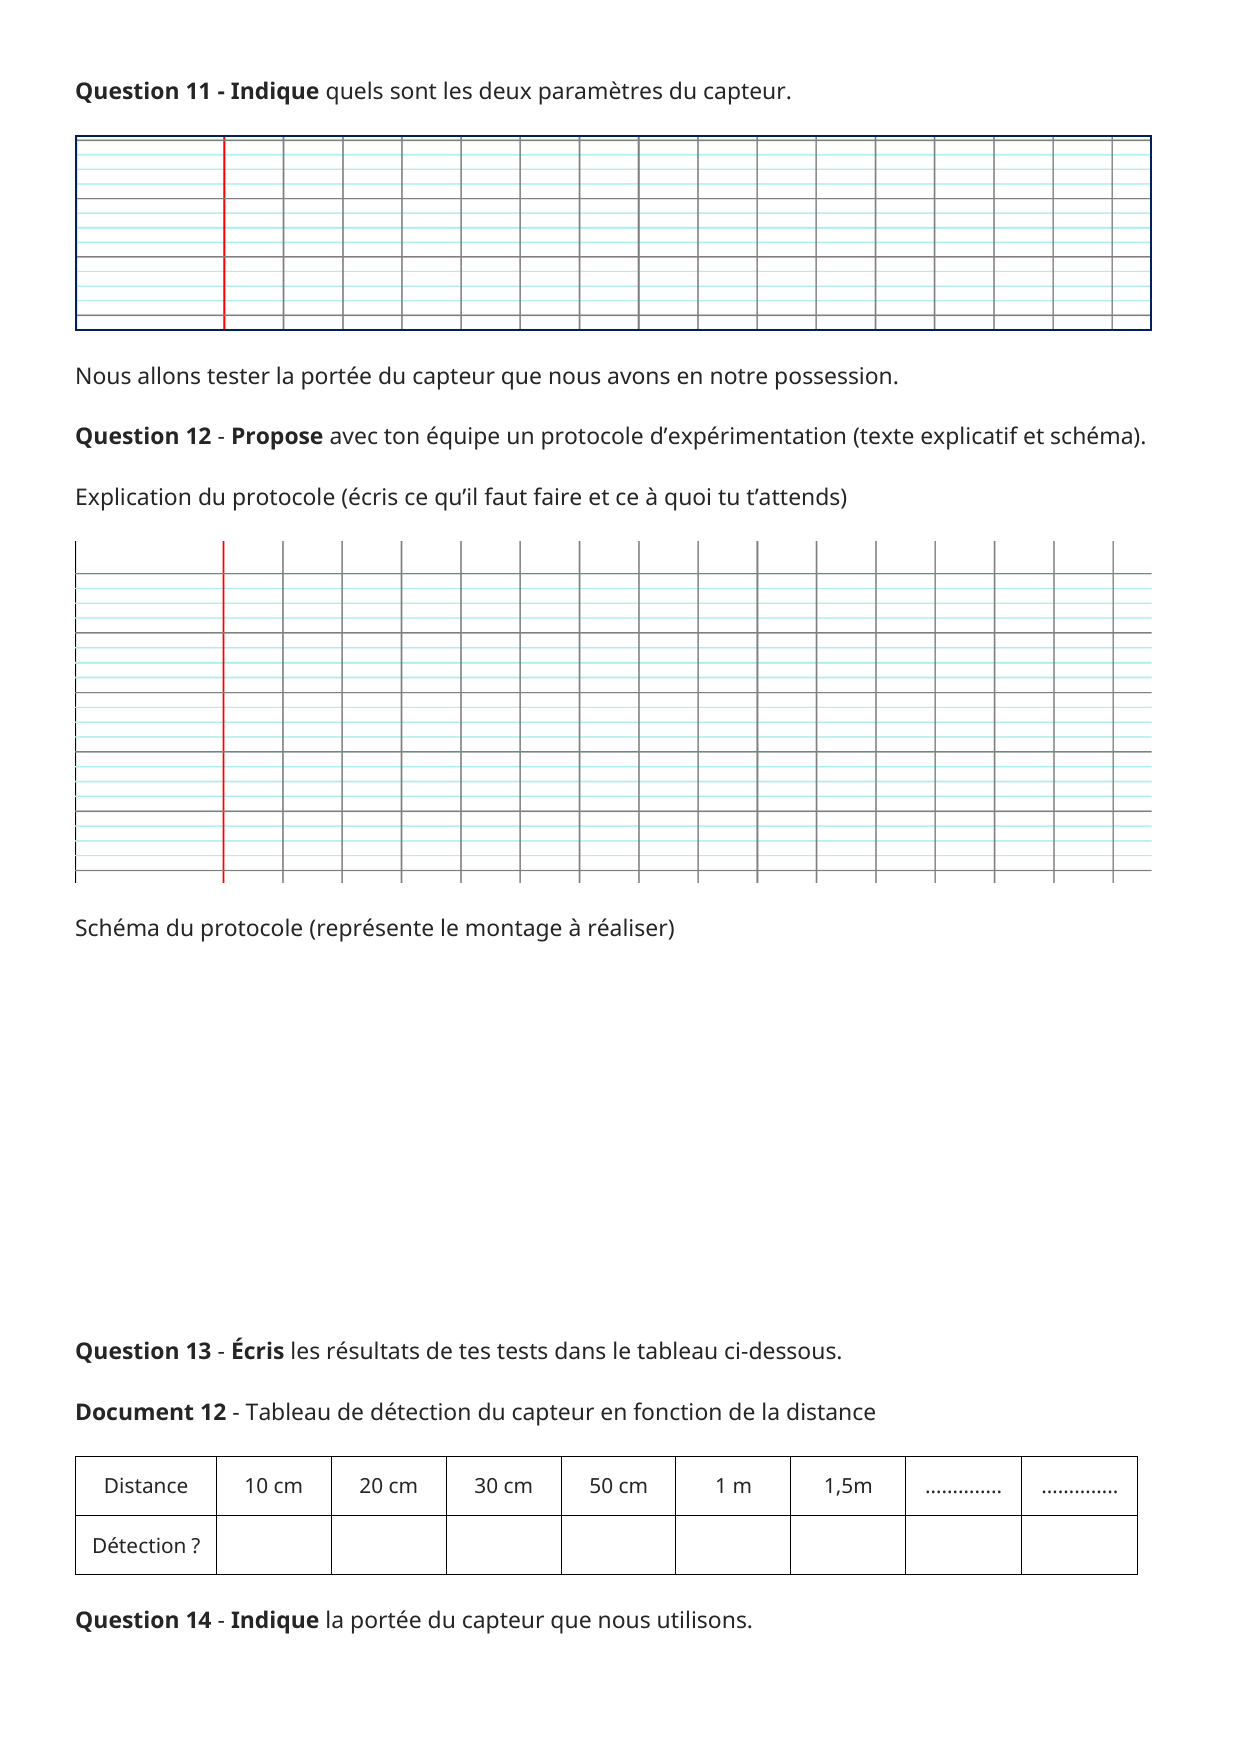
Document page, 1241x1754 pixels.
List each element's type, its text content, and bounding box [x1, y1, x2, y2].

table_header ………….. [1022, 1457, 1137, 1515]
table_cell [562, 1516, 675, 1574]
text Nous allons tester la portée du capteur que nous avons en notre possession. [75, 360, 1165, 391]
picture [77, 137, 1150, 329]
table_header 1,5m [791, 1457, 905, 1515]
table_cell Détection ? [76, 1516, 216, 1574]
text Schéma du protocole (représente le montage à réaliser) [75, 912, 1165, 943]
table_header 10 cm [217, 1457, 331, 1515]
table_cell [676, 1516, 790, 1574]
table_header 1 m [676, 1457, 790, 1515]
table_cell [1022, 1516, 1137, 1574]
text Question 12 - Propose avec ton équipe un protocole d’expérimentation (texte explicatif et schéma). [75, 420, 1165, 452]
text Question 14 - Indique la portée du capteur que nous utilisons. [75, 1604, 1165, 1635]
table_header Distance [76, 1457, 216, 1515]
table_header 20 cm [332, 1457, 446, 1515]
table_cell [447, 1516, 561, 1574]
table_header 50 cm [562, 1457, 675, 1515]
picture [75, 541, 1152, 883]
table_header 30 cm [447, 1457, 561, 1515]
text Explication du protocole (écris ce qu’il faut faire et ce à quoi tu t’attends) [75, 481, 1165, 512]
text Question 11 - Indique quels sont les deux paramètres du capteur. [75, 75, 1165, 106]
table_cell [332, 1516, 446, 1574]
table_cell [217, 1516, 331, 1574]
text Question 13 - Écris les résultats de tes tests dans le tableau ci-dessous. [75, 1335, 1165, 1366]
table_cell [906, 1516, 1021, 1574]
text Document 12 - Tableau de détection du capteur en fonction de la distance [75, 1395, 1165, 1427]
table_cell [791, 1516, 905, 1574]
table_header ………….. [906, 1457, 1021, 1515]
